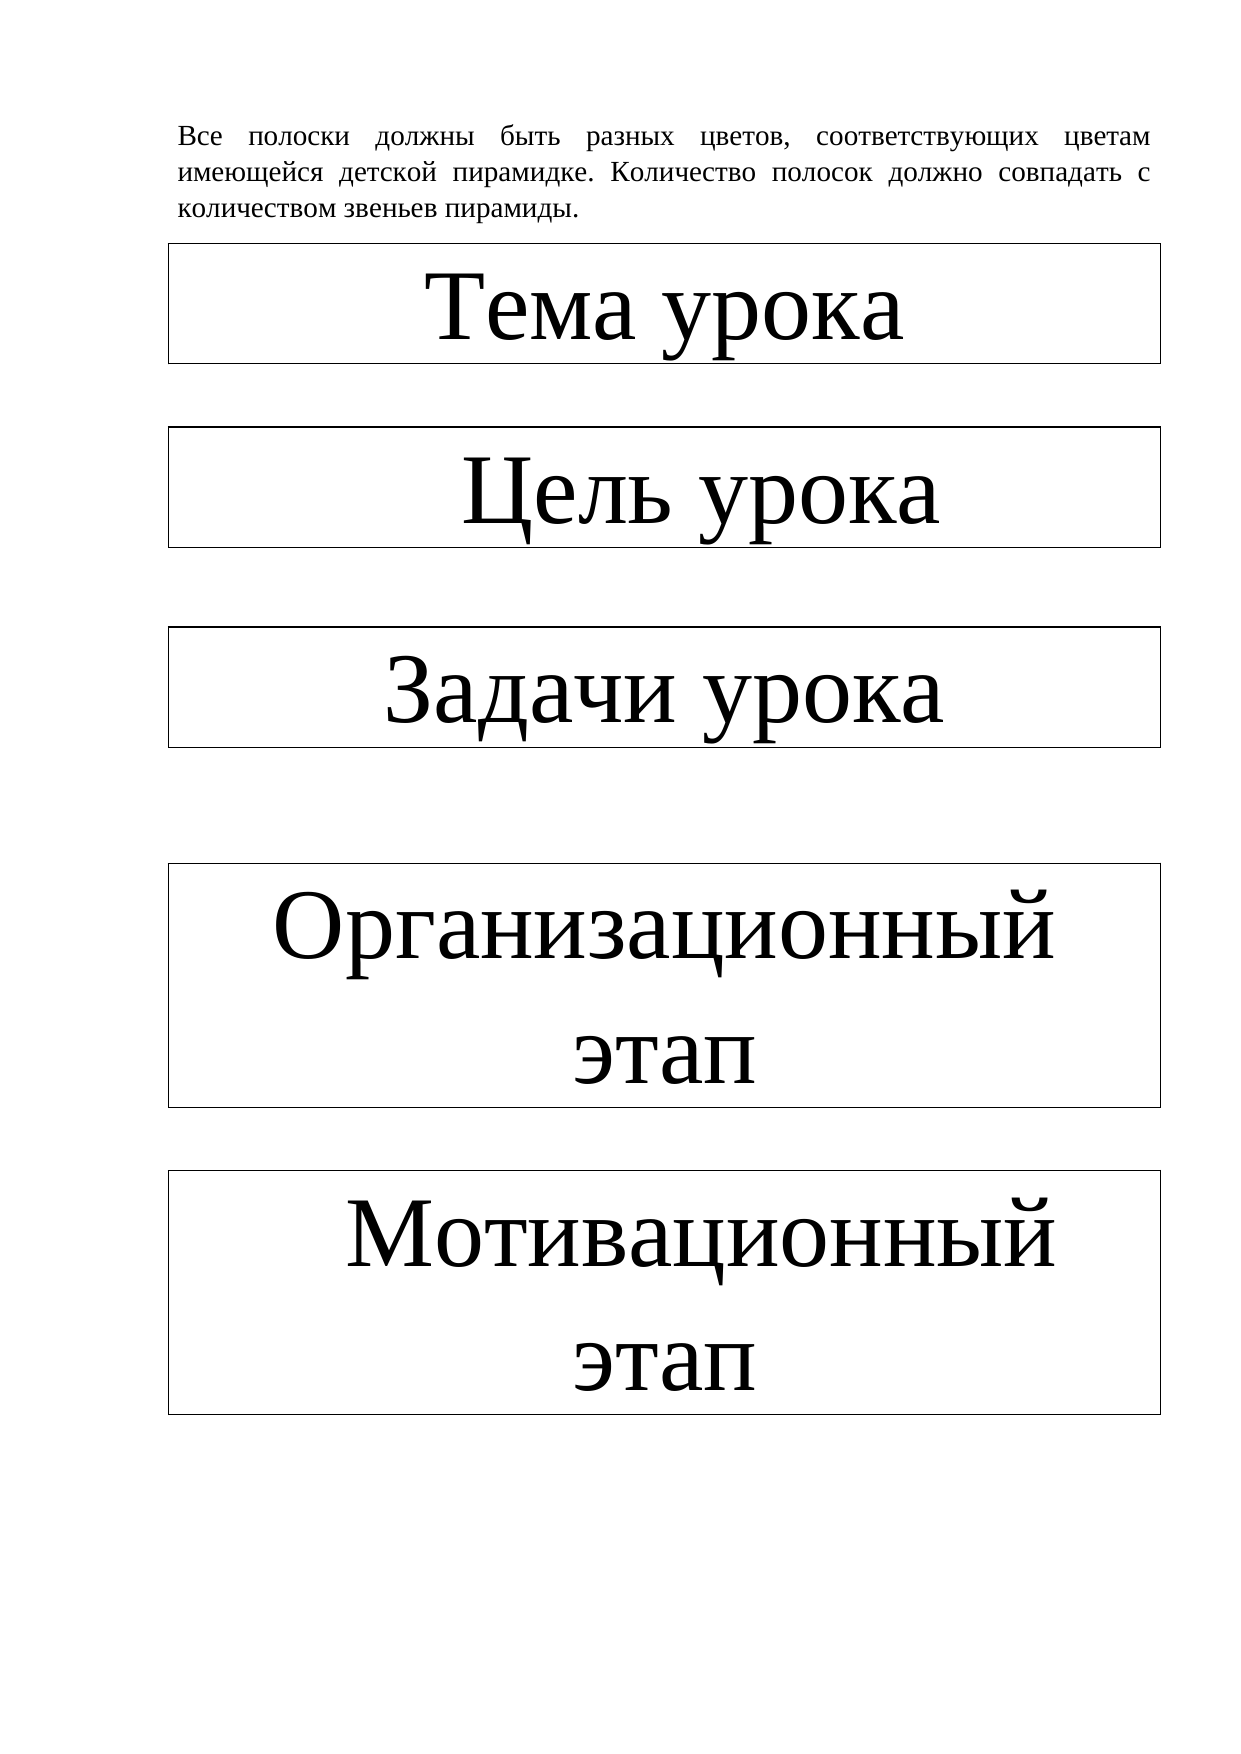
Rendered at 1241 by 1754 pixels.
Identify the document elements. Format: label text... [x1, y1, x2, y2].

text Задачи урока [169, 628, 1160, 747]
text Организационный этап [169, 864, 1160, 1107]
text Цель урока [169, 428, 1160, 547]
text Тема урока [169, 244, 1160, 363]
text Все полоски должны быть разных цветов, соответствующих цветам имеющейся детской пирамидке. Количество полосок должно совпадать с количеством звеньев пирамиды. [177, 118, 1152, 224]
text Мотивационный этап [169, 1171, 1160, 1414]
